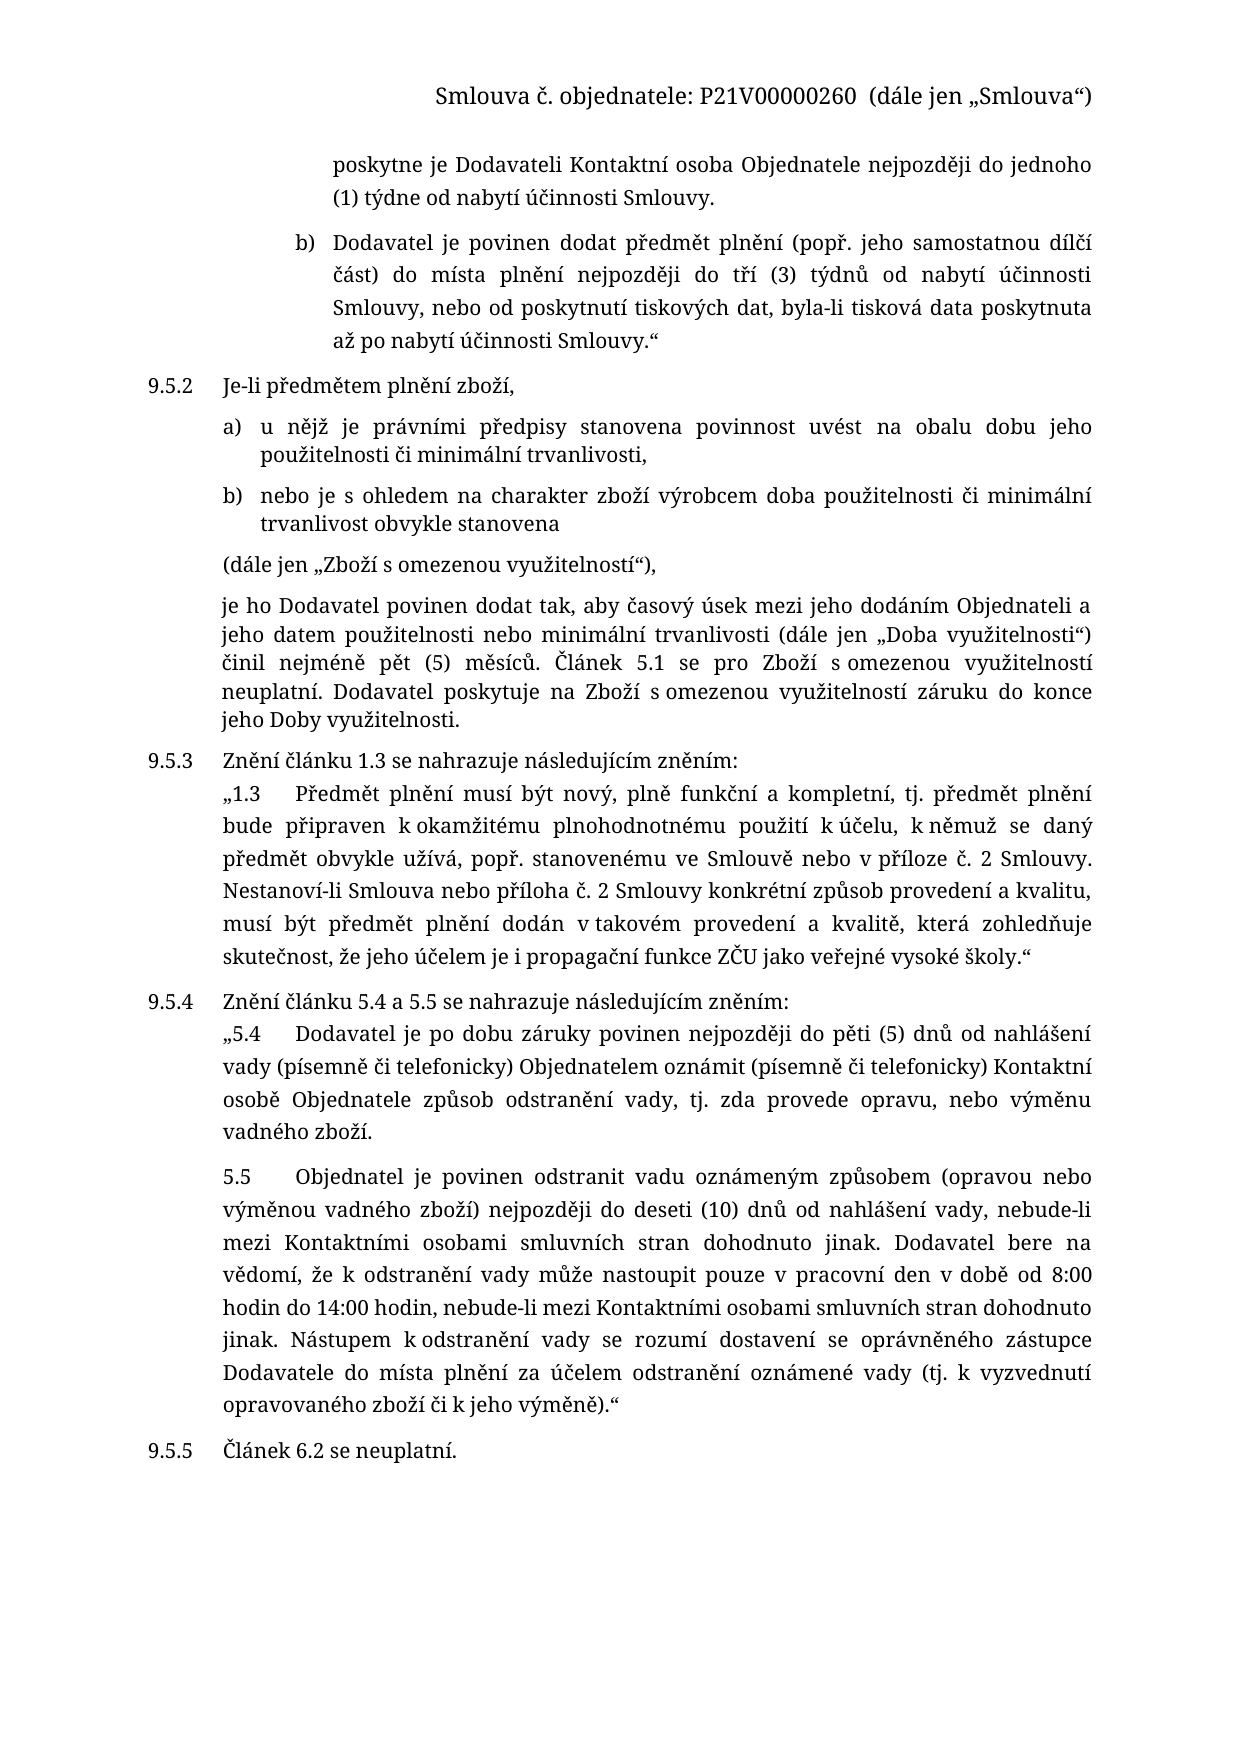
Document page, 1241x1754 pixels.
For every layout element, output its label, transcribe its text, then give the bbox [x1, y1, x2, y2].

list Znění článku 5.4 a 5.5 se nahrazuje následujícím zněním: [148, 987, 1093, 1015]
list 5.5 Objednatel je povinen odstranit vadu oznámeným způsobem (opravou nebo výměnou vadného zboží) nejpozději do deseti (10) dnů od nahlášení vady, nebude-li mezi Kontaktními osobami smluvních stran dohodnuto jinak. Dodavatel bere na vědomí, že k odstranění vady může nastoupit pouze v pracovní den v době od 8:00 hodin do 14:00 hodin, nebude-li mezi Kontaktními osobami smluvních stran dohodnuto jinak. Nástupem k odstranění vady se rozumí dostavení se oprávněného zástupce Dodavatele do místa plnění za účelem odstranění oznámené vady (tj. k vyzvednutí opravovaného zboží či k jeho výměně).“ [223, 1162, 1093, 1419]
list Je-li předmětem plnění zboží, [148, 371, 1093, 399]
text je ho Dodavatel povinen dodat tak, aby časový úsek mezi jeho dodáním Objednateli a jeho datem použitelnosti nebo minimální trvanlivosti (dále jen „Doba využitelnosti“) činil nejméně pět (5) měsíců. Článek 5.1 se pro Zboží s omezenou využitelností neuplatní. Dodavatel poskytuje na Zboží s omezenou využitelností záruku do konce jeho Doby využitelnosti. [221, 591, 1093, 734]
list „5.4 Dodavatel je po dobu záruky povinen nejpozději do pěti (5) dnů od nahlášení vady (písemně či telefonicky) Objednatelem oznámit (písemně či telefonicky) Kontaktní osobě Objednatele způsob odstranění vady, tj. zda provede opravu, nebo výměnu vadného zboží. [223, 1019, 1093, 1146]
list Znění článku 1.3 se nahrazuje následujícím zněním: [148, 746, 1093, 774]
list u nějž je právními předpisy stanovena povinnost uvést na obalu dobu jeho použitelnosti či minimální trvanlivosti, [223, 412, 1093, 469]
list „1.3 Předmět plnění musí být nový, plně funkční a kompletní, tj. předmět plnění bude připraven k okamžitému plnohodnotnému použití k účelu, k němuž se daný předmět obvykle užívá, popř. stanovenému ve Smlouvě nebo v příloze č. 2 Smlouvy. Nestanoví-li Smlouva nebo příloha č. 2 Smlouvy konkrétní způsob provedení a kvalitu, musí být předmět plnění dodán v takovém provedení a kvalitě, která zohledňuje skutečnost, že jeho účelem je i propagační funkce ZČU jako veřejné vysoké školy.“ [223, 779, 1093, 970]
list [295, 150, 1093, 211]
text (dále jen „Zboží s omezenou využitelností“), [223, 551, 1093, 579]
list Článek 6.2 se neuplatní. [148, 1436, 1093, 1464]
list Dodavatel je povinen dodat předmět plnění (popř. jeho samostatnou dílčí část) do místa plnění nejpozději do tří (3) týdnů od nabytí účinnosti Smlouvy, nebo od poskytnutí tiskových dat, byla-li tisková data poskytnuta až po nabytí účinnosti Smlouvy.“ [295, 228, 1093, 354]
list nebo je s ohledem na charakter zboží výrobcem doba použitelnosti či minimální trvanlivost obvykle stanovena [223, 481, 1093, 538]
